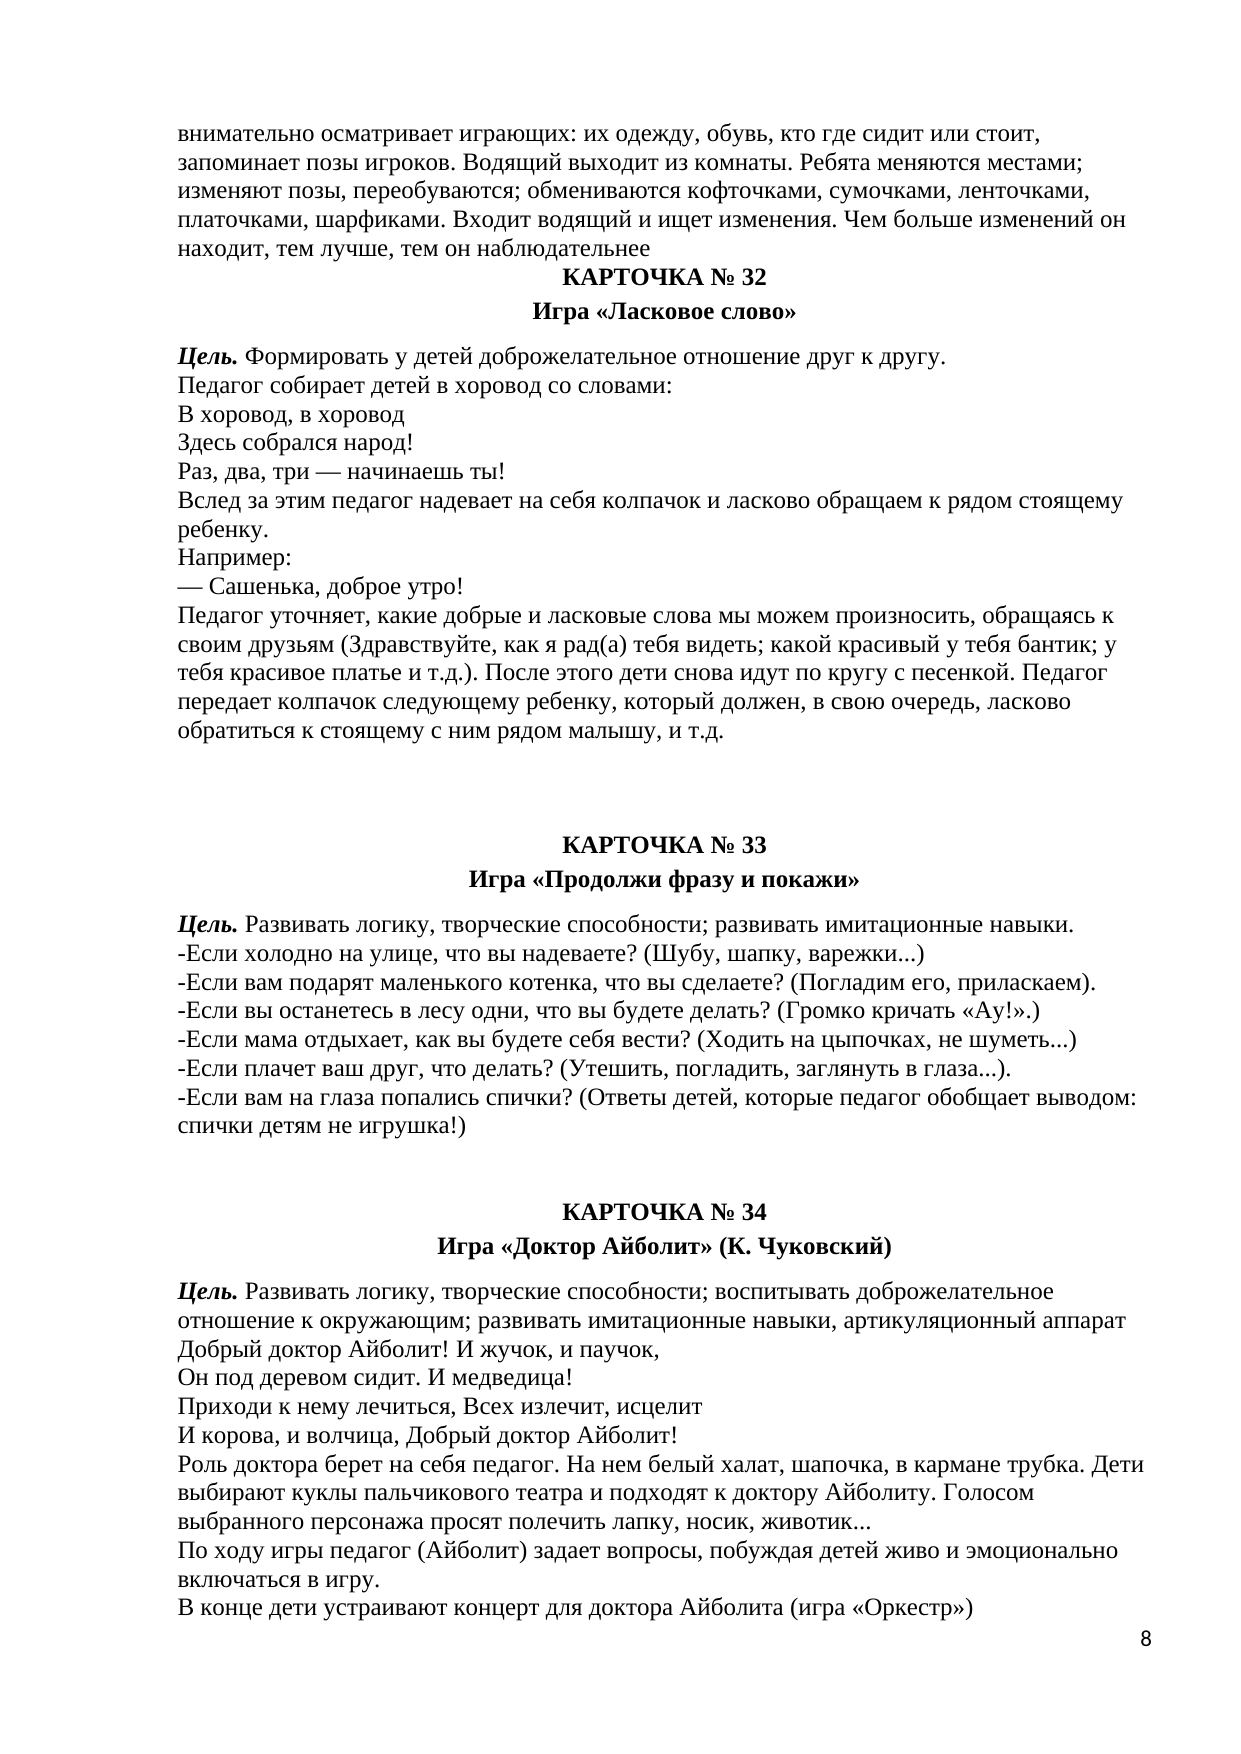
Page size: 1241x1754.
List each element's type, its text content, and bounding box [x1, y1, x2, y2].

text КАРТОЧКА № 33 [177, 830, 1152, 859]
text КАРТОЧКА № 34 [177, 1197, 1152, 1226]
text Игра «Ласковое слово» [177, 291, 1152, 325]
text КАРТОЧКА № 32 [177, 262, 1152, 291]
text Цель. Формировать у детей доброжелательное отношение друг к другу. Педагог собирает детей в хоровод со словами: В хоровод, в хоровод Здесь собрался народ! Раз, два, три — начинаешь ты! Вслед за этим педагог надевает на себя колпачок и ласково обращаем к рядом стоящему ребенку. Например: — Сашенька, доброе утро! Педагог уточняет, какие добрые и ласковые слова мы можем произносить, обращаясь к своим друзьям (Здравствуйте, как я рад(а) тебя видеть; какой красивый у тебя бантик; у тебя красивое платье и т.д.). После этого дети снова идут по кругу с песенкой. Педагог передает колпачок следующему ребенку, который должен, в свою очередь, ласково обратиться к стоящему с ним рядом малышу, и т.д. [177, 341, 1152, 744]
text Цель. Развивать логику, творческие способности; воспитывать доброжелательное отношение к окружающим; развивать имитационные навыки, артикуляционный аппарат Добрый доктор Айболит! И жучок, и паучок, Он под деревом сидит. И медведица! Приходи к нему лечиться, Всех излечит, исцелит И корова, и волчица, Добрый доктор Айболит! Роль доктора берет на себя педагог. На нем белый халат, шапочка, в кармане трубка. Дети выбирают куклы пальчикового театра и подходят к доктору Айболиту. Голосом выбранного персонажа просят полечить лапку, носик, животик... По ходу игры педагог (Айболит) задает вопросы, побуждая детей живо и эмоционально включаться в игру. В конце дети устраивают концерт для доктора Айболита (игра «Оркестр») [177, 1276, 1152, 1621]
text Игра «Продолжи фразу и покажи» [177, 859, 1152, 893]
text Цель. Развивать логику, творческие способности; развивать имитационные навыки. -Если холодно на улице, что вы надеваете? (Шубу, шапку, варежки...) -Если вам подарят маленького котенка, что вы сделаете? (Погладим его, приласкаем). -Если вы останетесь в лесу одни, что вы будете делать? (Громко кричать «Ау!».) -Если мама отдыхает, как вы будете себя вести? (Ходить на цыпочках, не шуметь...) -Если плачет ваш друг, что делать? (Утешить, погладить, заглянуть в глаза...). -Если вам на глаза попались спички? (Ответы детей, которые педагог обобщает выводом: спички детям не игрушка!) [466, 909, 1152, 1139]
text Игра «Доктор Айболит» (К. Чуковский) [177, 1226, 1152, 1260]
